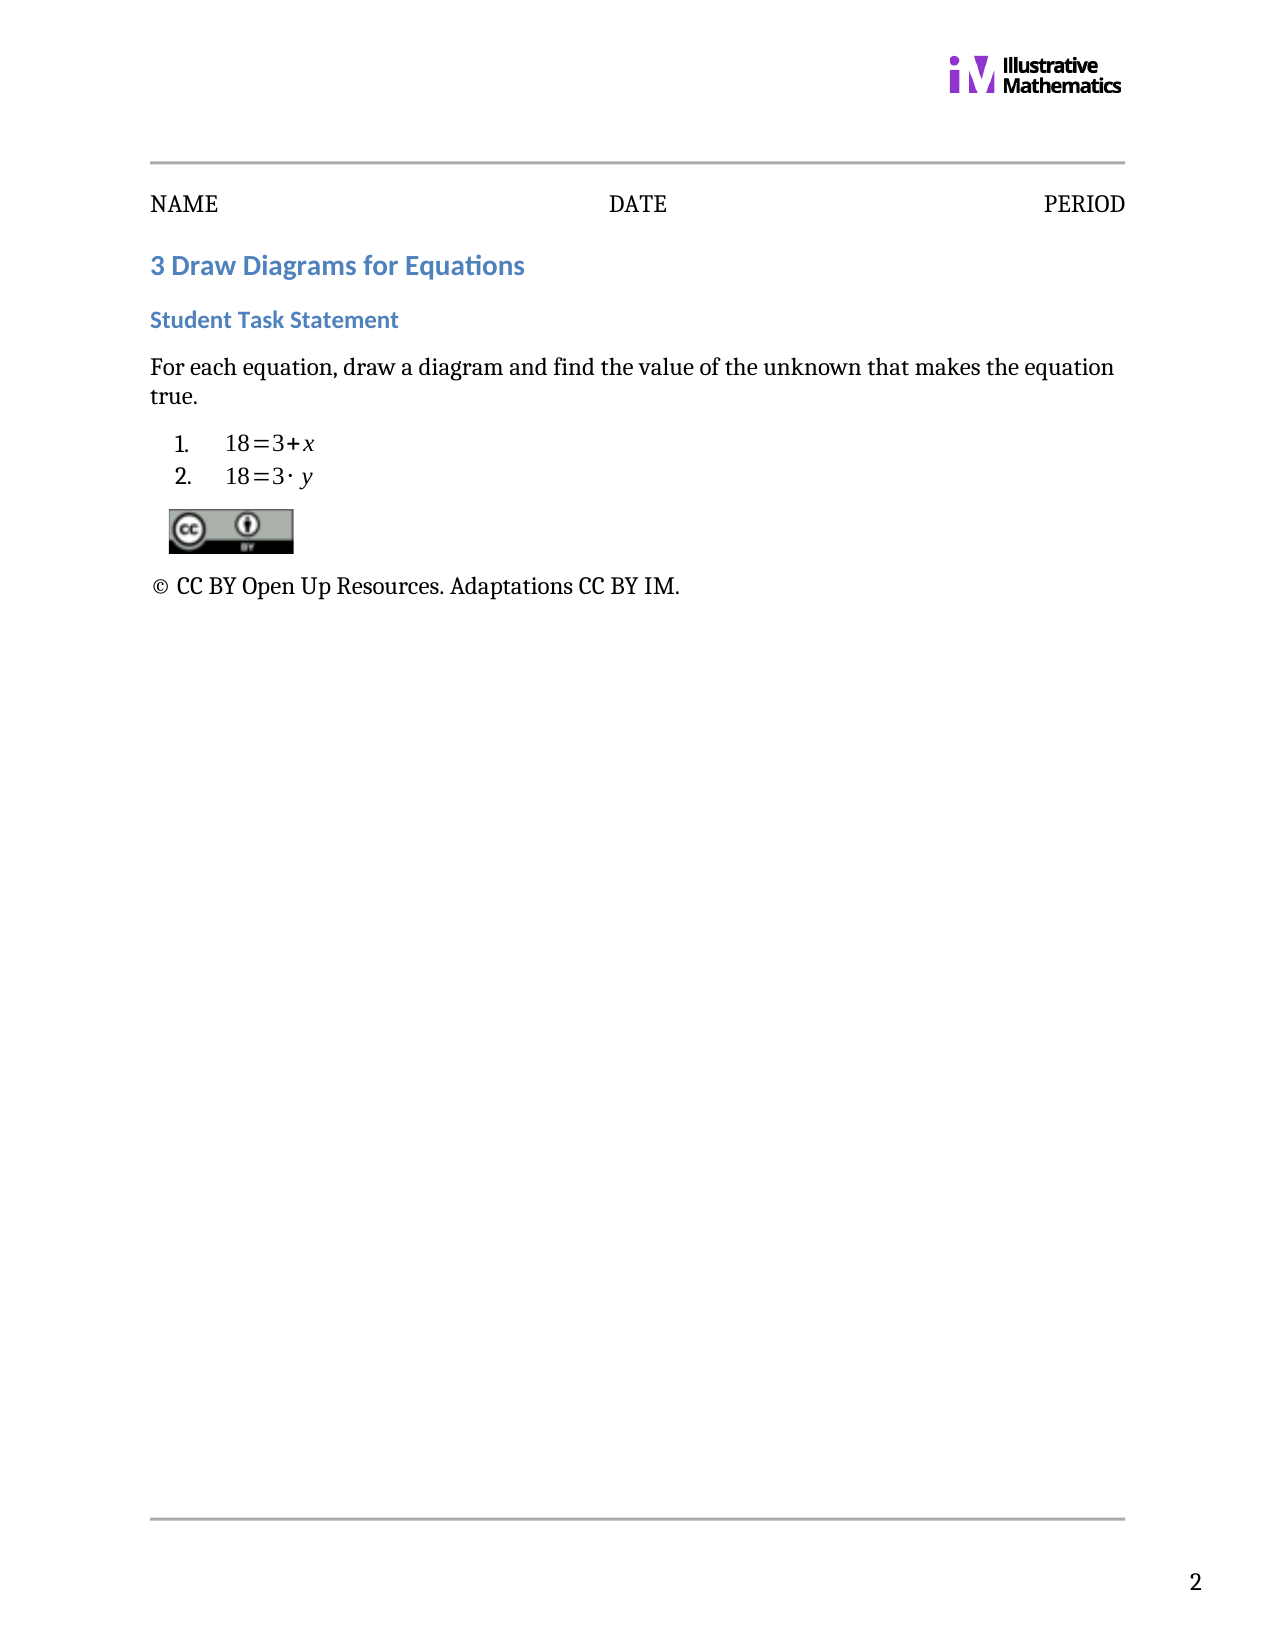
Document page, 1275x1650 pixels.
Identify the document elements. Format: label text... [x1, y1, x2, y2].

picture [168, 509, 294, 554]
text For each equation, draw a diagram and find the value of the unknown that makes the equation true. [150, 353, 1125, 411]
subtitle 3 Draw Diagrams for Equations [150, 247, 1125, 283]
subtitle Student Task Statement [150, 304, 1125, 334]
text © CC BY Open Up Resources. Adaptations CC BY IM. [150, 572, 1125, 601]
picture [949, 55, 1121, 93]
